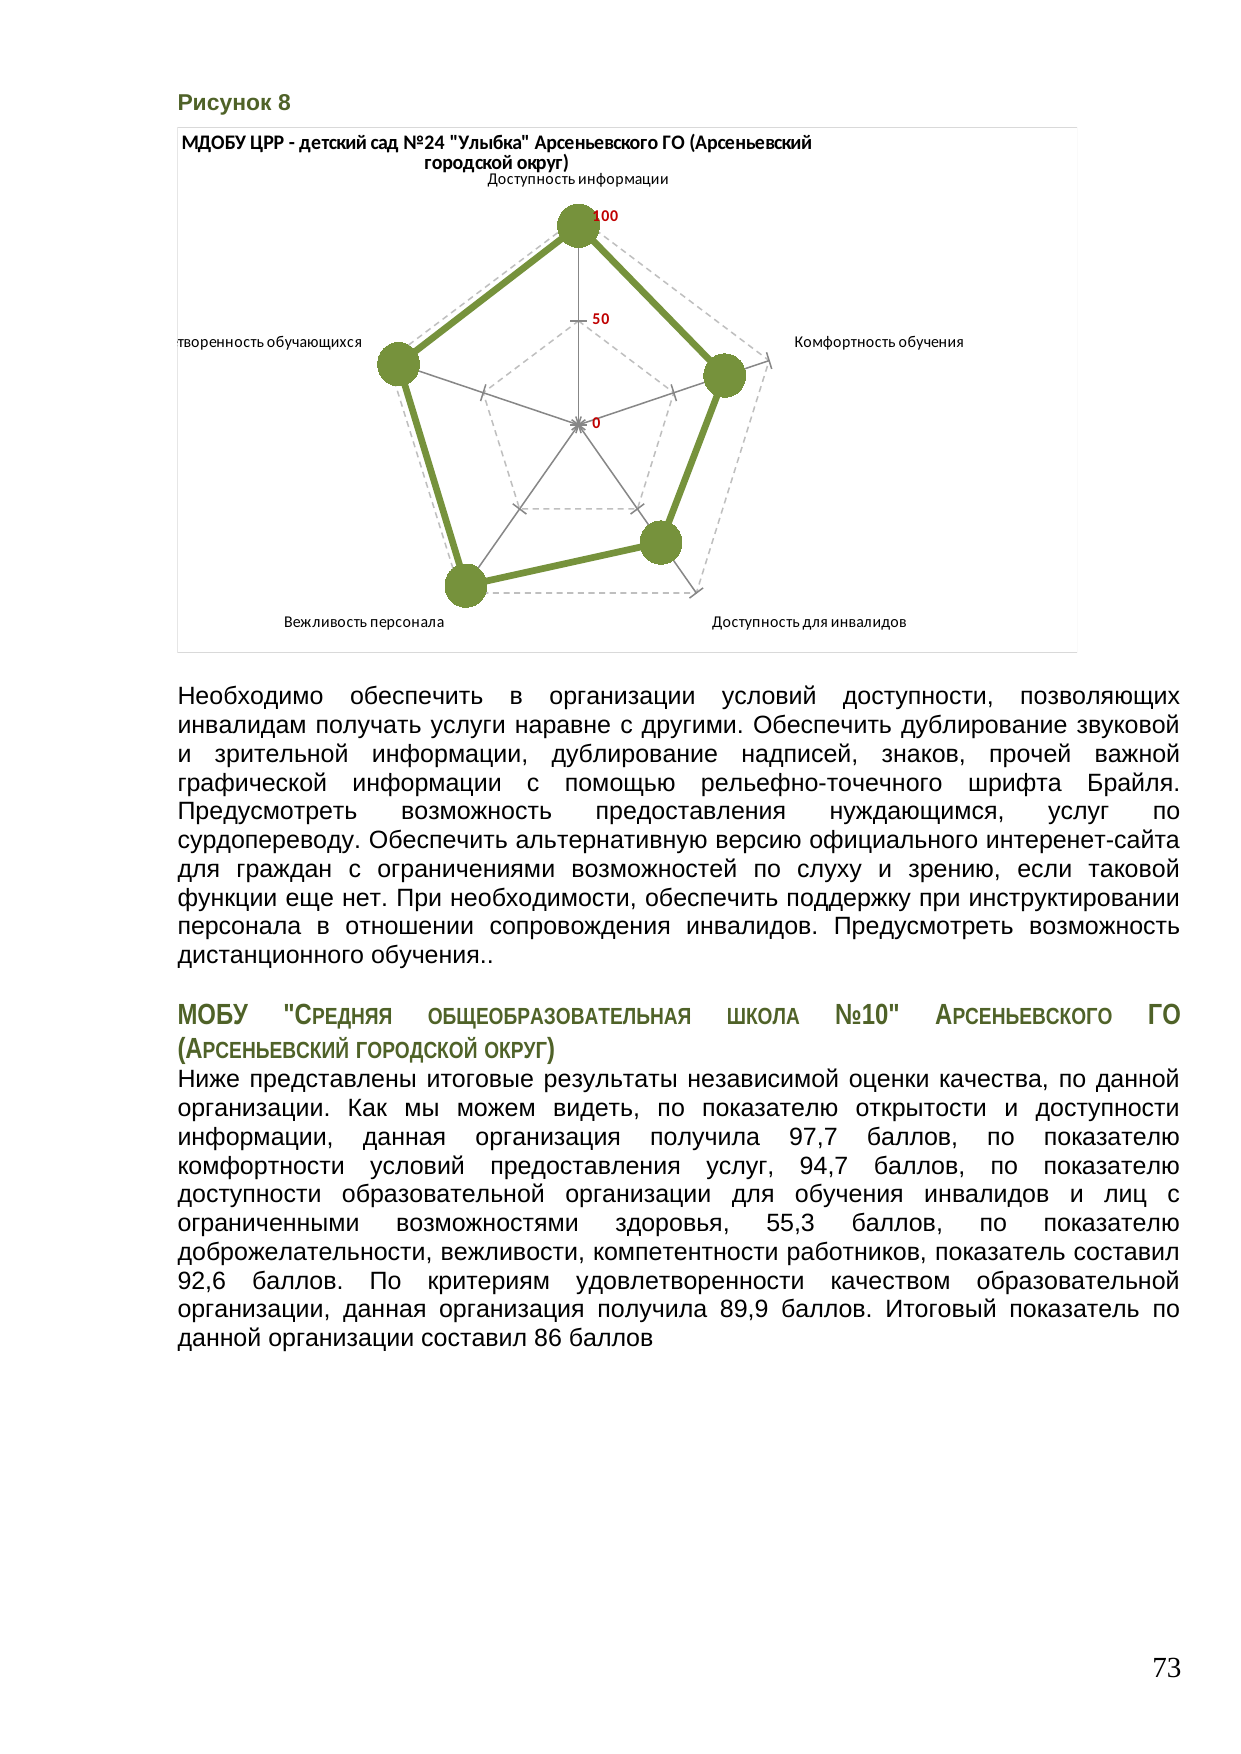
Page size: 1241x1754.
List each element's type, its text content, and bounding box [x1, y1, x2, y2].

text Необходимо обеспечить в организации условий доступности, позволяющих инвалидам получать услуги наравне с другими. Обеспечить дублирование звуковой и зрительной информации, дублирование надписей, знаков, прочей важной графической информации с помощью рельефно-точечного шрифта Брайля. Предусмотреть возможность предоставления нуждающимся, услуг по сурдопереводу. Обеспечить альтернативную версию официального интеренет-сайта для граждан с ограничениями возможностей по слуху и зрению, если таковой функции еще нет. При необходимости, обеспечить поддержку при инструктировании персонала в отношении сопровождения инвалидов. Предусмотреть возможность дистанционного обучения.. [177, 681, 1181, 969]
text Рисунок 8 [177, 89, 1181, 115]
text Ниже представлены итоговые результаты независимой оценки качества, по данной организации. Как мы можем видеть, по показателю открытости и доступности информации, данная организация получила 97,7 баллов, по показателю комфортности условий предоставления услуг, 94,7 баллов, по показателю доступности образовательной организации для обучения инвалидов и лиц с ограниченными возможностями здоровья, 55,3 баллов, по показателю доброжелательности, вежливости, компетентности работников, показатель составил 92,6 баллов. По критериям удовлетворенности качеством образовательной организации, данная организация получила 89,9 баллов. Итоговый показатель по данной организации составил 86 баллов [177, 1064, 1181, 1352]
text МОБУ "Средняя общеобразовательная школа №10" Арсеньевского ГО (Арсеньевский городской округ) [177, 997, 1181, 1064]
